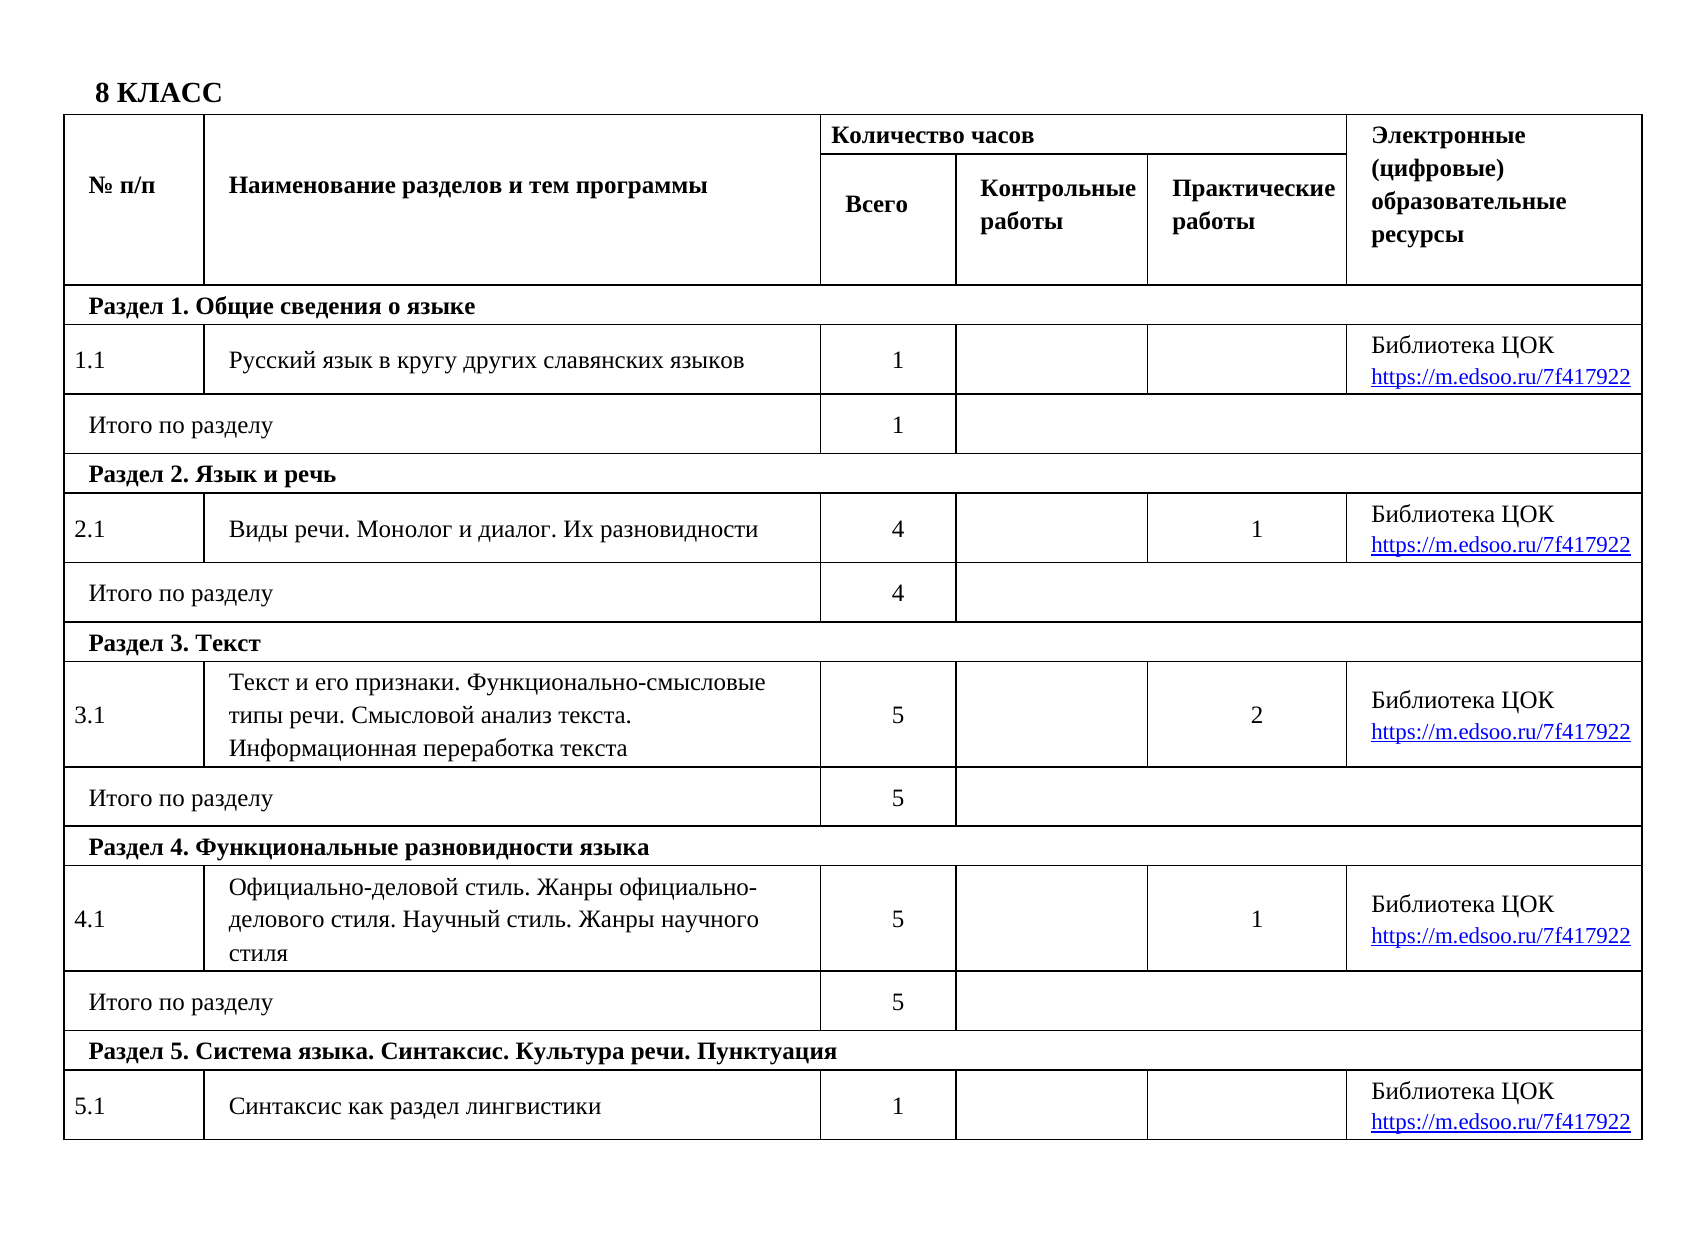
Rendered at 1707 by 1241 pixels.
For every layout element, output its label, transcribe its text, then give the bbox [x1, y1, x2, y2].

table_cell 2.1 [65, 494, 203, 562]
table_cell Раздел 1. Общие сведения о языке [65, 286, 1641, 324]
table_cell Библиотека ЦОК https://m.edsoo.ru/7f417922 [1347, 494, 1641, 562]
table_cell Синтаксис как раздел лингвистики [205, 1071, 820, 1139]
table_cell Итого по разделу [65, 395, 820, 453]
table_cell Практические работы [1148, 155, 1346, 284]
table_cell [957, 866, 1147, 970]
table_cell [957, 494, 1147, 562]
table_cell Библиотека ЦОК https://m.edsoo.ru/7f417922 [1347, 662, 1641, 766]
table_cell [957, 768, 1641, 825]
table_cell Русский язык в кругу других славянских языков [205, 325, 820, 393]
table_header Количество часов [821, 115, 1346, 153]
table_cell Виды речи. Монолог и диалог. Их разновидности [205, 494, 820, 562]
table_cell Итого по разделу [65, 563, 820, 621]
table_cell 4.1 [65, 866, 203, 970]
table_cell 1 [821, 395, 955, 453]
table_header Наименование разделов и тем программы [205, 115, 820, 284]
table_header № п/п [65, 115, 203, 284]
table_cell [957, 662, 1147, 766]
table_cell 4 [821, 563, 955, 621]
table_cell 1.1 [65, 325, 203, 393]
text 8 КЛАСС [87, 75, 1632, 108]
table_cell Итого по разделу [65, 768, 820, 825]
table_cell 1 [821, 325, 955, 393]
table_cell Раздел 4. Функциональные разновидности языка [65, 827, 1641, 865]
table_cell 2 [1148, 662, 1346, 766]
table_cell Раздел 2. Язык и речь [65, 454, 1641, 492]
table_cell 1 [1148, 866, 1346, 970]
table_cell Текст и его признаки. Функционально-смысловые типы речи. Смысловой анализ текста. Информационная переработка текста [205, 662, 820, 766]
table_cell [957, 563, 1641, 621]
table_cell Всего [821, 155, 955, 284]
table_header Электронные (цифровые) образовательные ресурсы [1347, 115, 1641, 284]
table_cell 1 [821, 1071, 955, 1139]
table_cell [957, 395, 1641, 453]
table_cell Раздел 5. Система языка. Синтаксис. Культура речи. Пунктуация [65, 1031, 1641, 1069]
table_cell Библиотека ЦОК https://m.edsoo.ru/7f417922 [1347, 866, 1641, 970]
table_cell Официально-деловой стиль. Жанры официально-делового стиля. Научный стиль. Жанры научного стиля [205, 866, 820, 970]
table_cell [957, 325, 1147, 393]
table_cell Контрольные работы [957, 155, 1147, 284]
table_cell 3.1 [65, 662, 203, 766]
table_cell [957, 972, 1641, 1030]
table_cell Итого по разделу [65, 972, 820, 1030]
table_cell [1148, 1071, 1346, 1139]
table_cell [957, 1071, 1147, 1139]
table_cell 5 [821, 662, 955, 766]
table_cell 5 [821, 972, 955, 1030]
table_cell 5.1 [65, 1071, 203, 1139]
table_cell [1148, 325, 1346, 393]
table_cell Библиотека ЦОК https://m.edsoo.ru/7f417922 [1347, 325, 1641, 393]
table_cell 1 [1148, 494, 1346, 562]
table_cell 5 [821, 768, 955, 825]
table_cell Раздел 3. Текст [65, 623, 1641, 661]
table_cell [1347, 1071, 1641, 1139]
table_cell 4 [821, 494, 955, 562]
table_cell 5 [821, 866, 955, 970]
